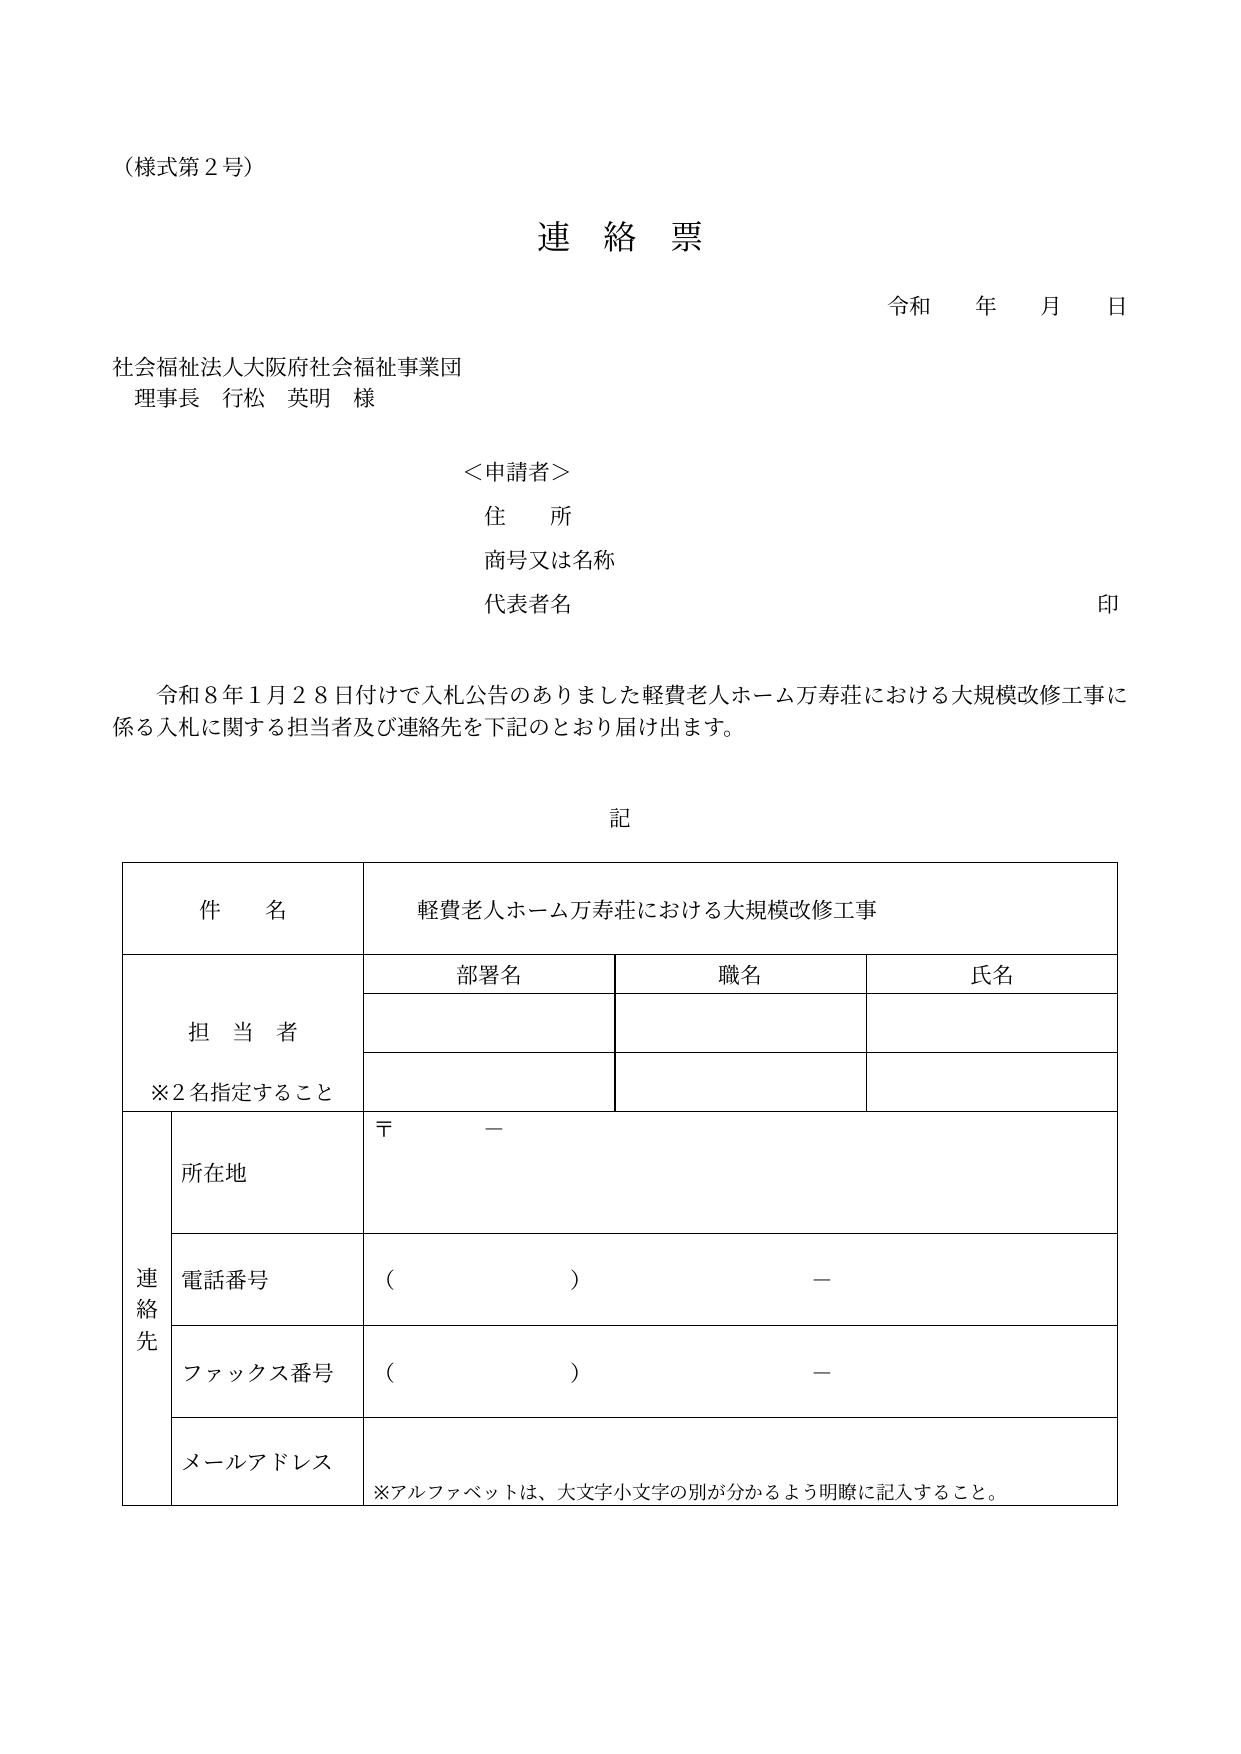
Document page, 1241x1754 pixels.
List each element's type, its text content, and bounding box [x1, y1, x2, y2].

text 住 所 [112, 499, 1128, 531]
text 理事長 行松 英明 様 [112, 382, 1128, 413]
table_cell 所在地 [172, 1112, 363, 1233]
table_cell [364, 994, 614, 1052]
table_cell [616, 1053, 866, 1111]
text 代表者名 印 [112, 587, 1128, 619]
text 記 [112, 801, 1128, 832]
table_cell [616, 994, 866, 1052]
text 令和８年１月２８日付けで入札公告のありました軽費老人ホーム万寿荘における大規模改修工事に係る入札に関する担当者及び連絡先を下記のとおり届け出ます。 [112, 678, 1128, 741]
table_cell ファックス番号 [172, 1326, 363, 1417]
text ＜申請者＞ [112, 455, 1128, 487]
table_cell ※アルファベットは、大文字小文字の別が分かるよう明瞭に記入すること。 [364, 1418, 1117, 1504]
text 社会福祉法人大阪府社会福祉事業団 [112, 350, 1128, 382]
table_cell [867, 1053, 1117, 1111]
text 令和 年 月 日 [112, 289, 1128, 320]
table_cell 連絡先 [123, 1112, 171, 1504]
text （様式第２号） [112, 150, 1128, 181]
text 商号又は名称 [112, 543, 1128, 575]
table_cell 電話番号 [172, 1234, 363, 1325]
table_cell 部署名 [364, 955, 614, 993]
table_cell （ ） － [364, 1326, 1117, 1417]
table_header 軽費老人ホーム万寿荘における大規模改修工事 [364, 863, 1117, 954]
table_cell 職名 [616, 955, 866, 993]
table_cell メールアドレス [172, 1418, 363, 1504]
table_cell （ ） － [364, 1234, 1117, 1325]
table_cell 担 当 者 ※２名指定すること [123, 955, 363, 1111]
table_cell 〒 － [364, 1112, 1117, 1233]
table_header 件 名 [123, 863, 363, 954]
table_cell [364, 1053, 614, 1111]
table_cell [867, 994, 1117, 1052]
text 連 絡 票 [112, 211, 1128, 259]
table_cell 氏名 [867, 955, 1117, 993]
